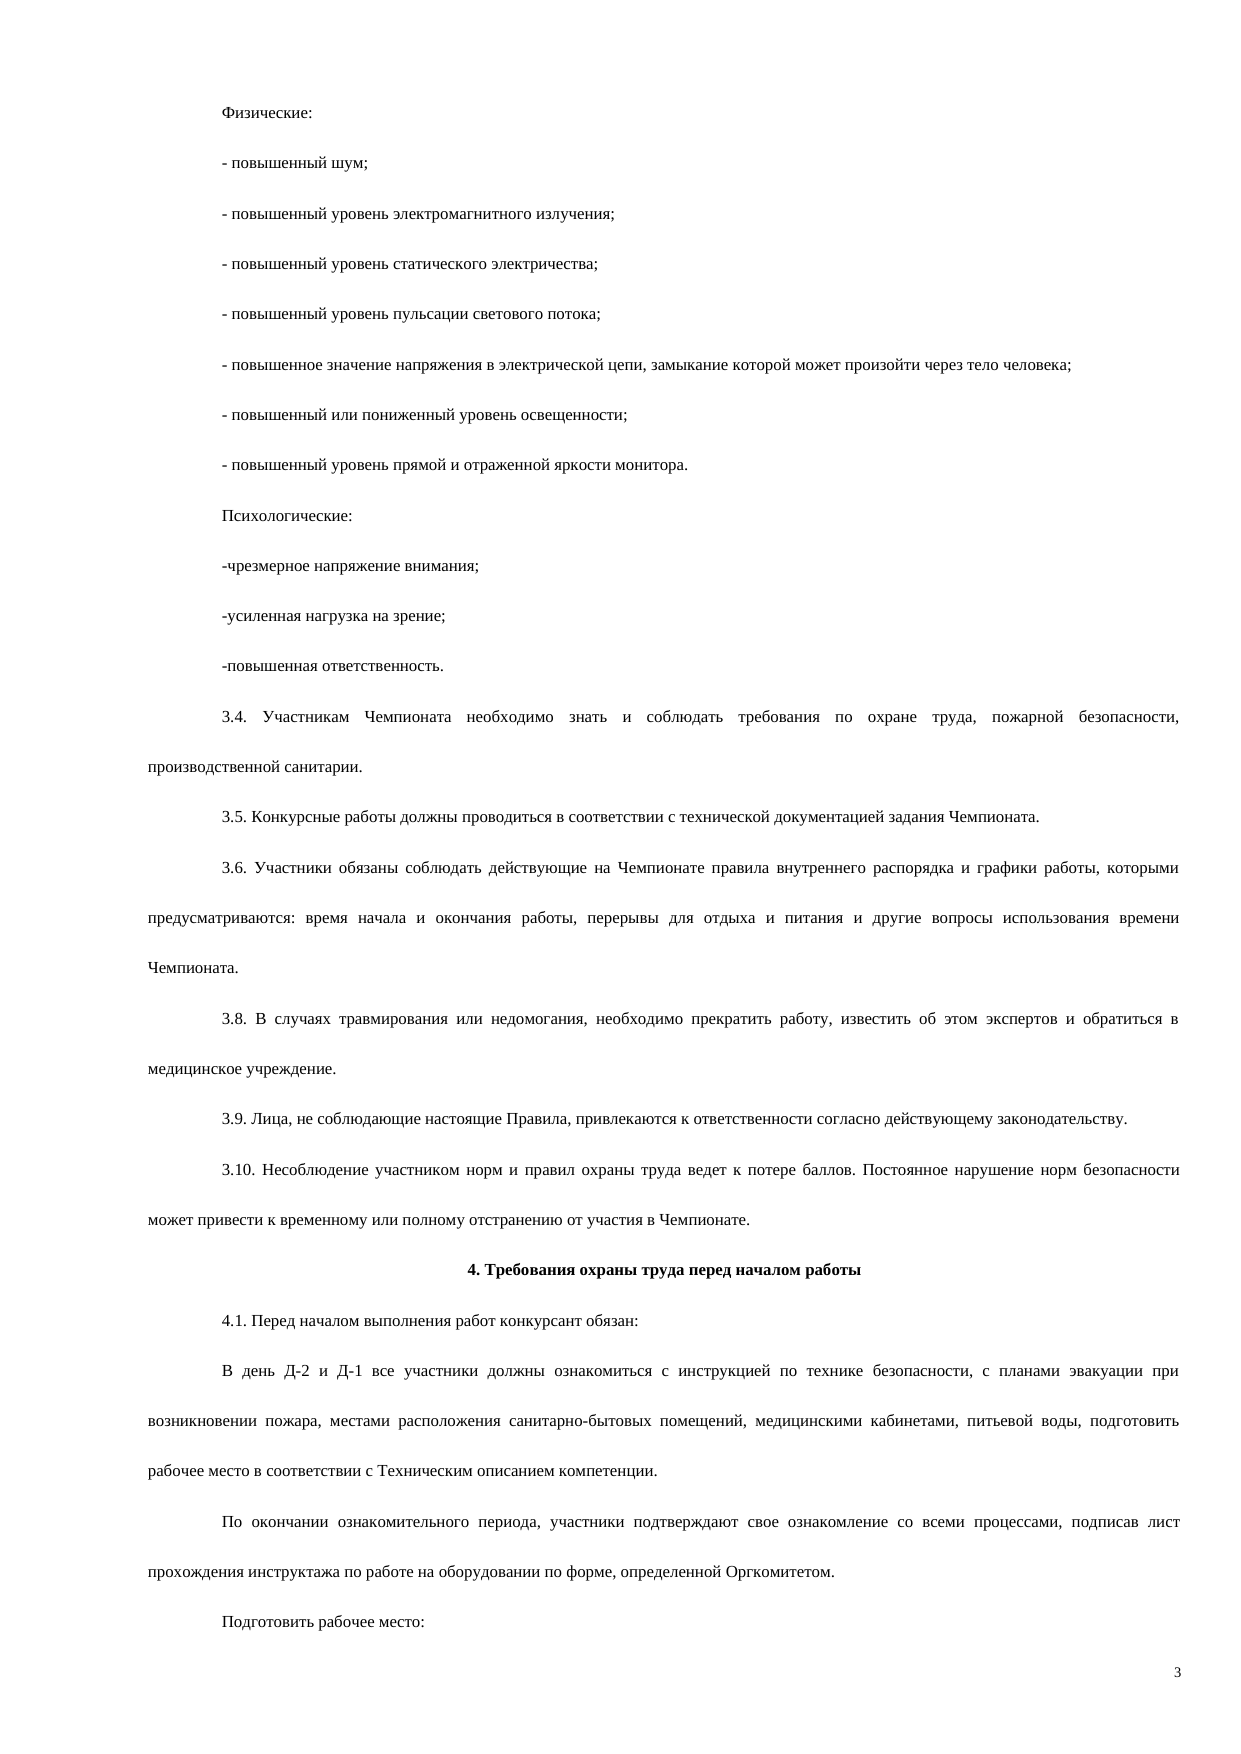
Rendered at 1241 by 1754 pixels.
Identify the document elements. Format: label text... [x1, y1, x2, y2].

text -повышенная ответственность. [148, 642, 1181, 676]
text - повышенный или пониженный уровень освещенности; [148, 391, 1181, 424]
text 3.5. Конкурсные работы должны проводиться в соответствии с технической документацией задания Чемпионата. [148, 793, 1181, 827]
text 3.10. Несоблюдение участником норм и правил охраны труда ведет к потере баллов. Постоянное нарушение норм безопасности может привести к временному или полному отстранению от участия в Чемпионате. [148, 1145, 1181, 1229]
text 3.4. Участникам Чемпионата необходимо знать и соблюдать требования по охране труда, пожарной безопасности, производственной санитарии. [148, 692, 1181, 776]
text - повышенный уровень пульсации светового потока; [148, 290, 1181, 323]
text В день Д-2 и Д-1 все участники должны ознакомиться с инструкцией по технике безопасности, с планами эвакуации при возникновении пожара, местами расположения санитарно-бытовых помещений, медицинскими кабинетами, питьевой воды, подготовить рабочее место в соответствии с Техническим описанием компетенции. [148, 1346, 1181, 1481]
text - повышенный уровень статического электричества; [148, 239, 1181, 273]
text 3.8. В случаях травмирования или недомогания, необходимо прекратить работу, известить об этом экспертов и обратиться в медицинское учреждение. [148, 994, 1181, 1078]
text - повышенный уровень электромагнитного излучения; [148, 189, 1181, 223]
text По окончании ознакомительного периода, участники подтверждают свое ознакомление со всеми процессами, подписав лист прохождения инструктажа по работе на оборудовании по форме, определенной Оргкомитетом. [148, 1497, 1181, 1581]
text 3.9. Лица, не соблюдающие настоящие Правила, привлекаются к ответственности согласно действующему законодательству. [148, 1095, 1181, 1128]
text Психологические: [148, 491, 1181, 525]
text 3.6. Участники обязаны соблюдать действующие на Чемпионате правила внутреннего распорядка и графики работы, которыми предусматриваются: время начала и окончания работы, перерывы для отдыха и питания и другие вопросы использования времени Чемпионата. [148, 843, 1181, 977]
text - повышенное значение напряжения в электрической цепи, замыкание которой может произойти через тело человека; [148, 340, 1181, 374]
text -усиленная нагрузка на зрение; [148, 592, 1181, 625]
text 4. Требования охраны труда перед началом работы [148, 1246, 1181, 1279]
text Подготовить рабочее место: [148, 1598, 1181, 1632]
text 4.1. Перед началом выполнения работ конкурсант обязан: [148, 1296, 1181, 1330]
text -чрезмерное напряжение внимания; [148, 541, 1181, 575]
text - повышенный шум; [148, 139, 1181, 172]
text - повышенный уровень прямой и отраженной яркости монитора. [148, 441, 1181, 474]
text Физические: [148, 89, 1181, 122]
